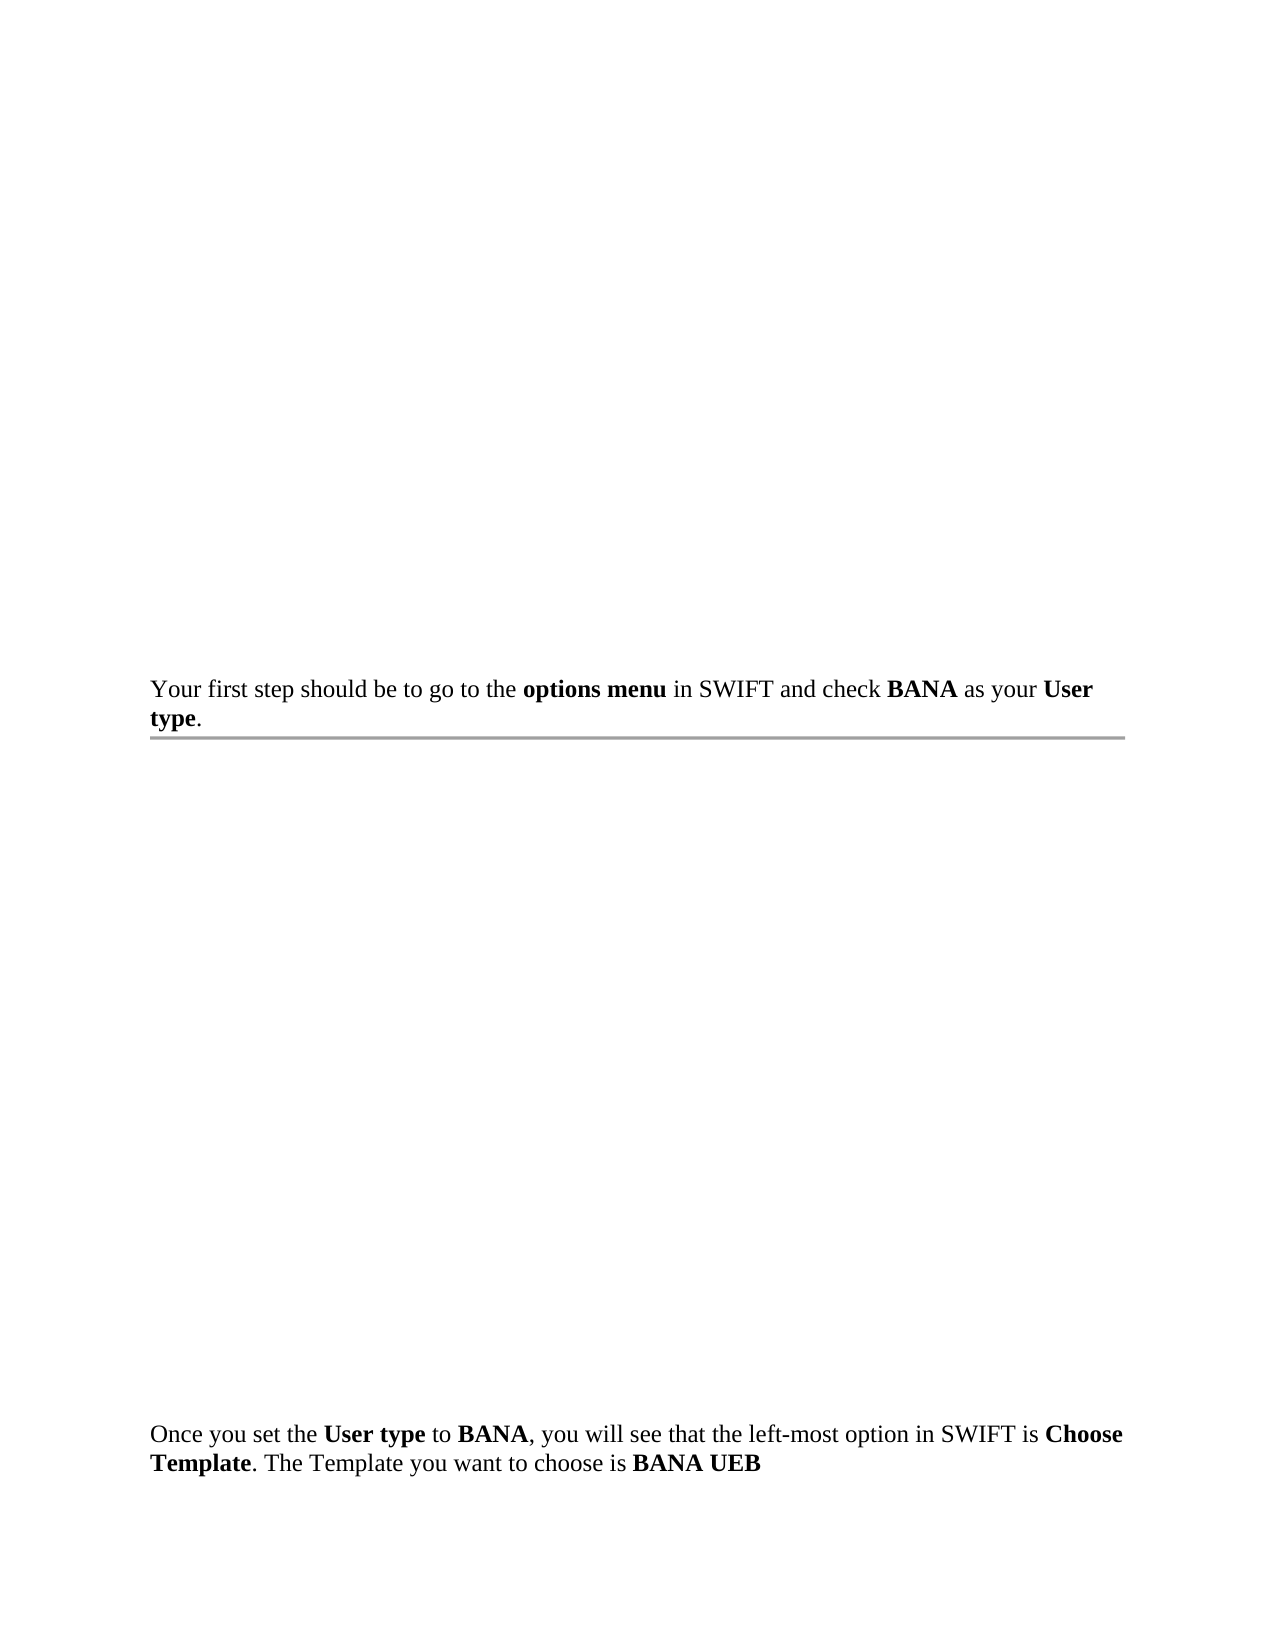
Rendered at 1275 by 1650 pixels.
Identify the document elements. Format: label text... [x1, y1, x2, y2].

text Your first step should be to go to the options menu in SWIFT and check BANA as your User type. [150, 674, 1125, 731]
text Once you set the User type to BANA, you will see that the left-most option in SWIFT is Choose Template. The Template you want to choose is BANA UEB [150, 1419, 1125, 1477]
